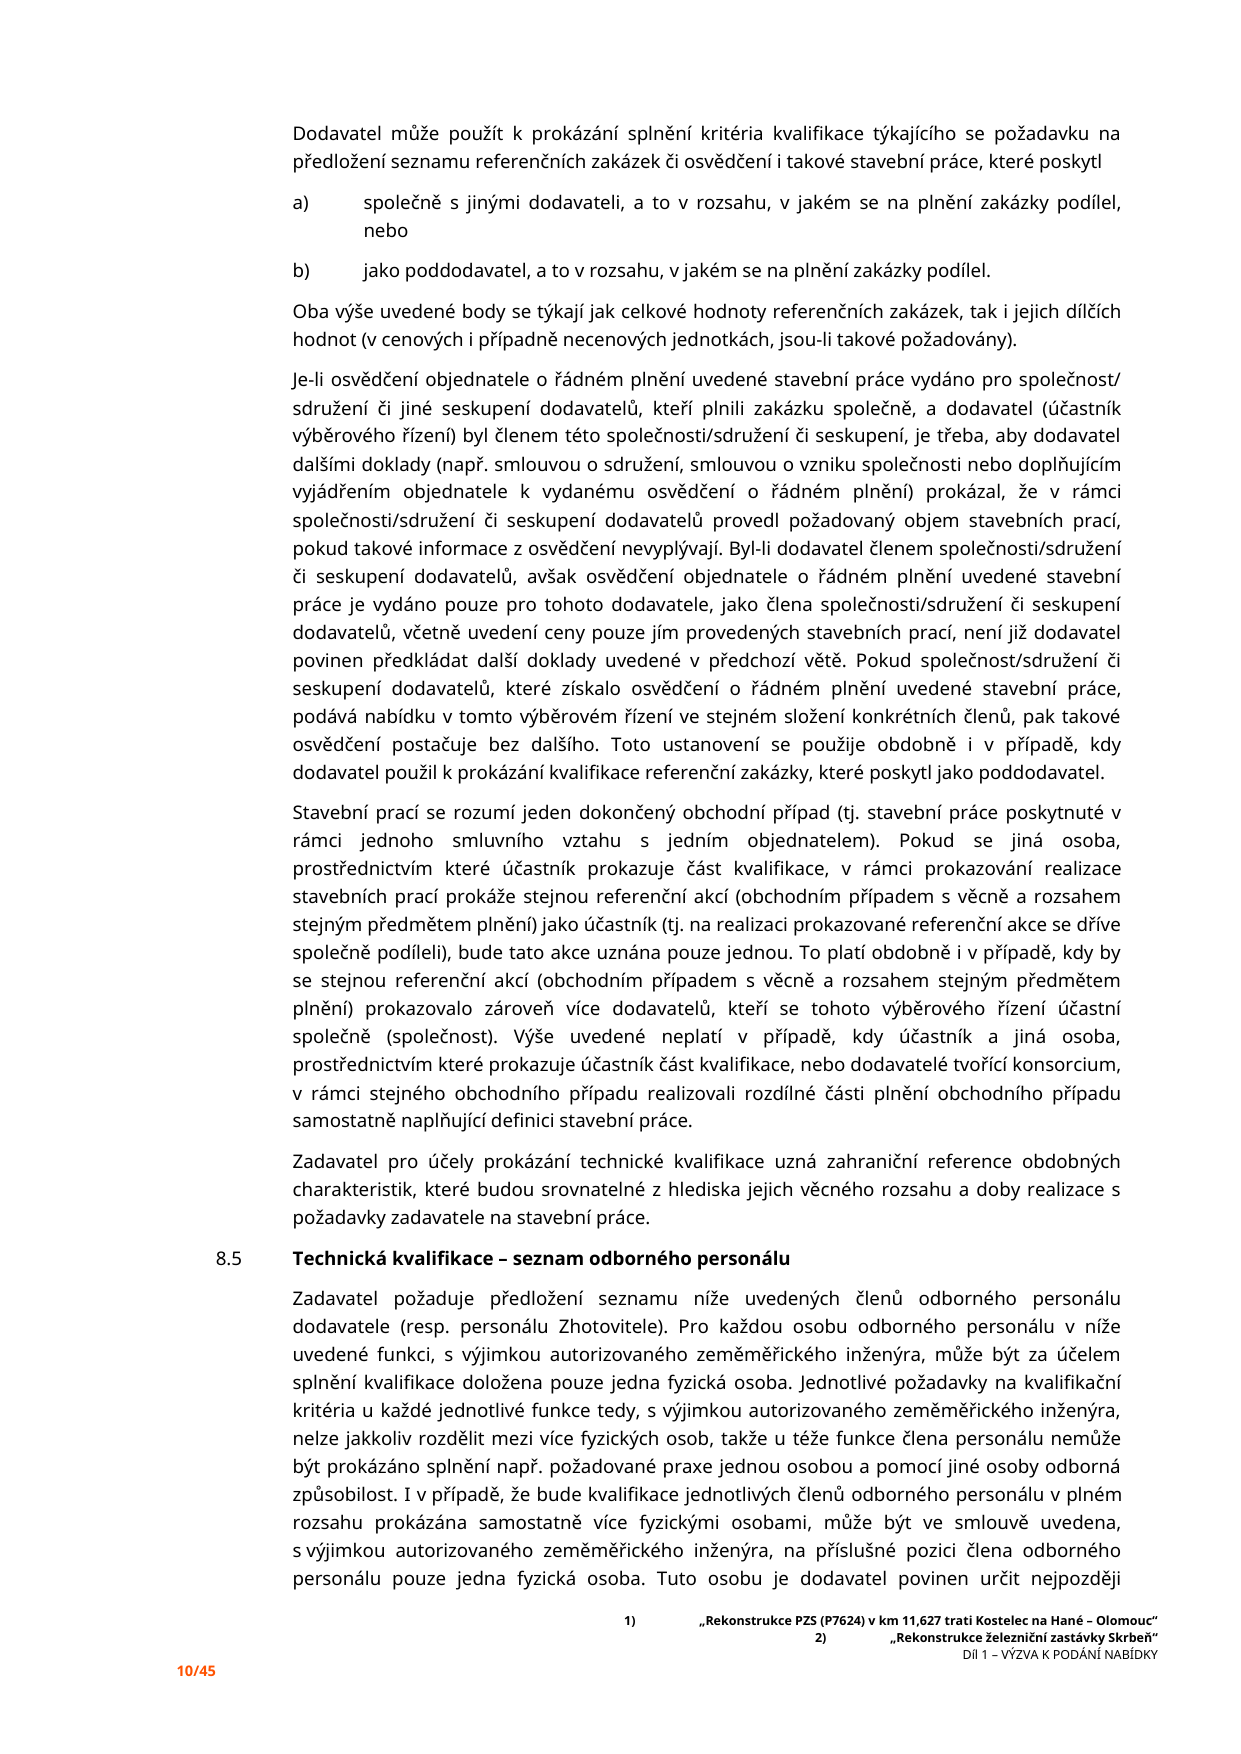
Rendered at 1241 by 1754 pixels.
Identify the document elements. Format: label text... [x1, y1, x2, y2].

text Oba výše uvedené body se týkají jak celkové hodnoty referenčních zakázek, tak i jejich dílčích hodnot (v cenových i případně necenových jednotkách, jsou-li takové požadovány). [292, 298, 1122, 352]
text Technická kvalifikace – seznam odborného personálu [216, 1245, 1122, 1270]
text b) jako poddodavatel, a to v rozsahu, v jakém se na plnění zakázky podílel. [292, 258, 1122, 283]
text Zadavatel pro účely prokázání technické kvalifikace uzná zahraniční reference obdobných charakteristik, které budou srovnatelné z hlediska jejich věcného rozsahu a doby realizace s požadavky zadavatele na stavební práce. [292, 1148, 1122, 1230]
text a) společně s jinými dodavateli, a to v rozsahu, v jakém se na plnění zakázky podílel, nebo [292, 189, 1122, 243]
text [292, 1285, 1122, 1591]
text Dodavatel může použít k prokázání splnění kritéria kvalifikace týkajícího se požadavku na předložení seznamu referenčních zakázek či osvědčení i takové stavební práce, které poskytl [292, 121, 1122, 174]
text Stavební prací se rozumí jeden dokončený obchodní případ (tj. stavební práce poskytnuté v rámci jednoho smluvního vztahu s jedním objednatelem). Pokud se jiná osoba, prostřednictvím které účastník prokazuje část kvalifikace, v rámci prokazování realizace stavebních prací prokáže stejnou referenční akcí (obchodním případem s věcně a rozsahem stejným předmětem plnění) jako účastník (tj. na realizaci prokazované referenční akce se dříve společně podíleli), bude tato akce uznána pouze jednou. To platí obdobně i v případě, kdy by se stejnou referenční akcí (obchodním případem s věcně a rozsahem stejným předmětem plnění) prokazovalo zároveň více dodavatelů, kteří se tohoto výběrového řízení účastní společně (společnost). Výše uvedené neplatí v případě, kdy účastník a jiná osoba, prostřednictvím které prokazuje účastník část kvalifikace, nebo dodavatelé tvořící konsorcium, v rámci stejného obchodního případu realizovali rozdílné části plnění obchodního případu samostatně naplňující definici stavební práce. [292, 799, 1122, 1133]
text Je-li osvědčení objednatele o řádném plnění uvedené stavební práce vydáno pro společnost/ sdružení či jiné seskupení dodavatelů, kteří plnili zakázku společně, a dodavatel (účastník výběrového řízení) byl členem této společnosti/sdružení či seskupení, je třeba, aby dodavatel dalšími doklady (např. smlouvou o sdružení, smlouvou o vzniku společnosti nebo doplňujícím vyjádřením objednatele k vydanému osvědčení o řádném plnění) prokázal, že v rámci společnosti/sdružení či seskupení dodavatelů provedl požadovaný objem stavebních prací, pokud takové informace z osvědčení nevyplývají. Byl-li dodavatel členem společnosti/sdružení či seskupení dodavatelů, avšak osvědčení objednatele o řádném plnění uvedené stavební práce je vydáno pouze pro tohoto dodavatele, jako člena společnosti/sdružení či seskupení dodavatelů, včetně uvedení ceny pouze jím provedených stavebních prací, není již dodavatel povinen předkládat další doklady uvedené v předchozí větě. Pokud společnost/sdružení či seskupení dodavatelů, které získalo osvědčení o řádném plnění uvedené stavební práce, podává nabídku v tomto výběrovém řízení ve stejném složení konkrétních členů, pak takové osvědčení postačuje bez dalšího. Toto ustanovení se použije obdobně i v případě, kdy dodavatel použil k prokázání kvalifikace referenční zakázky, které poskytl jako poddodavatel. [292, 367, 1122, 784]
